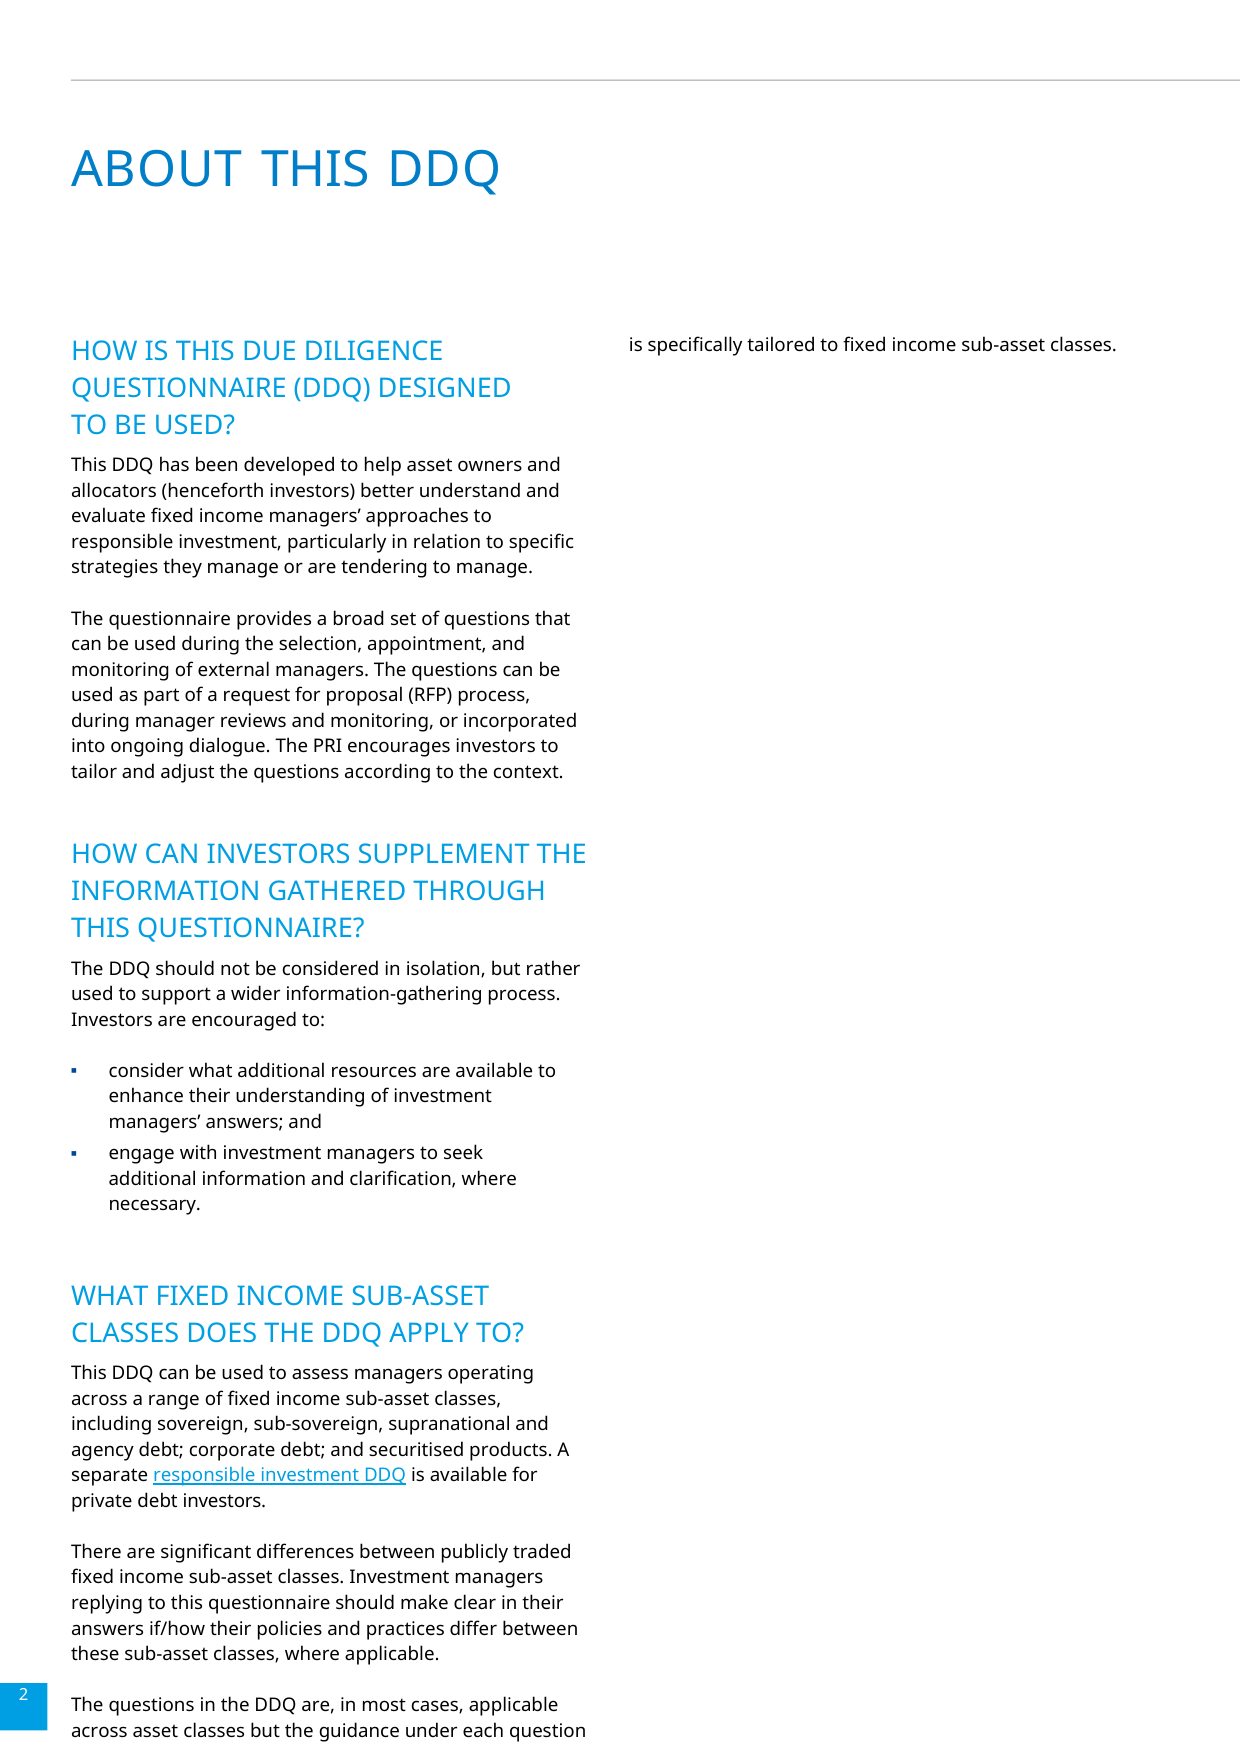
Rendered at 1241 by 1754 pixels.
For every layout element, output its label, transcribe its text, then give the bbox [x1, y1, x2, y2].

text The DDQ should not be considered in isolation, but rather used to support a wider information-gathering process. Investors are encouraged to: [71, 955, 594, 1032]
text There are significant differences between publicly traded fixed income sub-asset classes. Investment managers replying to this questionnaire should make clear in their answers if/how their policies and practices differ between these sub-asset classes, where applicable. [71, 1538, 594, 1666]
text This DDQ can be used to assess managers operating across a range of fixed income sub-asset classes, including sovereign, sub-sovereign, supranational and agency debt; corporate debt; and securitised products. A separate responsible investment DDQ is available for private debt investors. [71, 1360, 578, 1513]
list engage with investment managers to seek additional information and clarification, where necessary. [71, 1139, 562, 1216]
list consider what additional resources are available to enhance their understanding of investment managers’ answers; and [71, 1057, 574, 1134]
text The questions in the DDQ are, in most cases, applicable across asset classes but the guidance under each question is specifically tailored to fixed income sub-asset classes. [71, 1691, 594, 1742]
text This DDQ has been developed to help asset owners and allocators (henceforth investors) better understand and evaluate fixed income managers’ approaches to responsible investment, particularly in relation to specific strategies they manage or are tendering to manage. [71, 452, 594, 579]
subtitle HOW IS THIS DUE DILIGENCE QUESTIONNAIRE (DDQ) DESIGNED TO BE USED? [71, 331, 521, 442]
text The questionnaire provides a broad set of questions that can be used during the selection, appointment, and monitoring of external managers. The questions can be used as part of a request for proposal (RFP) process, during manager reviews and monitoring, or incorporated into ongoing dialogue. The PRI encourages investors to tailor and adjust the questions according to the context. [71, 605, 594, 783]
subtitle HOW CAN INVESTORS SUPPLEMENT THE INFORMATION GATHERED THROUGH THIS QUESTIONNAIRE? [71, 834, 594, 945]
subtitle WHAT FIXED INCOME SUB-ASSET CLASSES DOES THE DDQ APPLY TO? [71, 1276, 594, 1350]
text The questions in the DDQ are, in most cases, applicable across asset classes but the guidance under each question is specifically tailored to fixed income sub-asset classes. [629, 331, 1188, 357]
subtitle ABOUT THIS DDQ [71, 133, 1192, 201]
